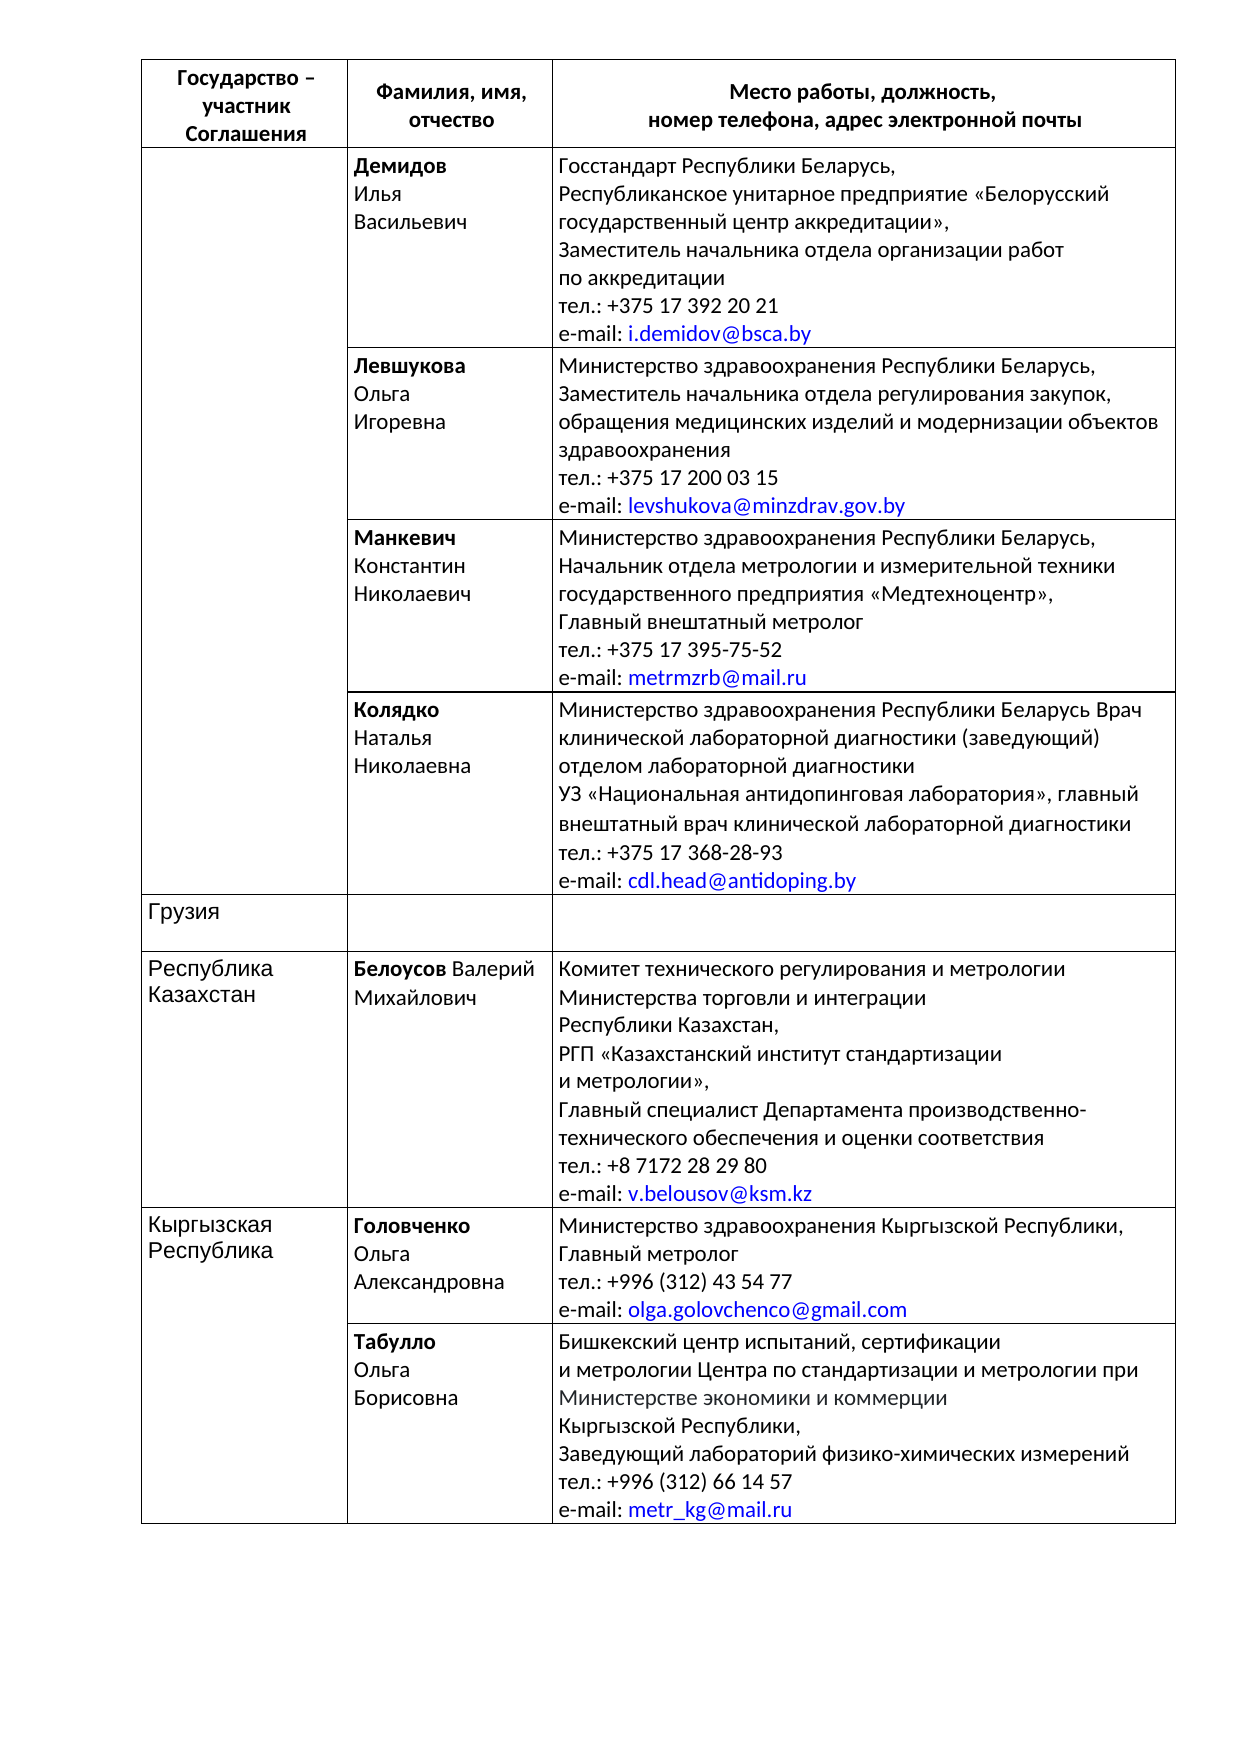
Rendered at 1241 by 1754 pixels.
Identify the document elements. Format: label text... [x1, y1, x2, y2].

table_cell [553, 895, 1175, 951]
table_cell Колядко Наталья Николаевна [348, 693, 552, 894]
table_cell Кыргызская Республика [142, 1208, 347, 1523]
table_header Место работы, должность, номер телефона, адрес электронной почты [553, 60, 1175, 147]
table_cell Грузия [142, 895, 347, 951]
table_cell Левшукова Ольга Игоревна [348, 348, 552, 519]
table_cell Комитет технического регулирования и метрологии Министерства торговли и интеграции Республики Казахстан, РГП «Казахстанский институт стандартизации и метрологии», Главный специалист Департамента производственно-технического обеспечения и оценки соответствия тел.: +8 7172 28 29 80 e-mail: v.belousov@ksm.kz [553, 952, 1175, 1207]
table_cell [348, 895, 552, 951]
table_cell Министерство здравоохранения Кыргызской Республики, Главный метролог тел.: +996 (312) 43 54 77 e-mail: olga.golovchenco@gmail.com [553, 1208, 1175, 1323]
table_cell Госстандарт Республики Беларусь, Республиканское унитарное предприятие «Белорусский государственный центр аккредитации», Заместитель начальника отдела организации работ по аккредитации тел.: +375 17 392 20 21 e-mail: i.demidov@bsca.by [553, 148, 1175, 347]
table_cell Манкевич Константин Николаевич [348, 520, 552, 691]
table_cell Белоусов Валерий Михайлович [348, 952, 552, 1207]
table_cell Министерство здравоохранения Республики Беларусь, Начальник отдела метрологии и измерительной техники государственного предприятия «Медтехноцентр», Главный внештатный метролог тел.: +375 17 395-75-52 e-mail: metrmzrb@mail.ru [553, 520, 1175, 691]
table_cell Демидов Илья Васильевич [348, 148, 552, 347]
table_header Государство – участник Соглашения [142, 60, 347, 147]
table_header Фамилия, имя, отчество [348, 60, 552, 147]
table_cell Головченко Ольга Александровна [348, 1208, 552, 1323]
table_cell Республика Казахстан [142, 952, 347, 1207]
table_cell Табулло Ольга Борисовна [348, 1324, 552, 1523]
table_cell Министерство здравоохранения Республики Беларусь, Заместитель начальника отдела регулирования закупок, обращения медицинских изделий и модернизации объектов здравоохранения тел.: +375 17 200 03 15 e-mail: levshukova@minzdrav.gov.by [553, 348, 1175, 519]
table_cell Министерство здравоохранения Республики Беларусь Врач клинической лабораторной диагностики (заведующий) отделом лабораторной диагностики УЗ «Национальная антидопинговая лаборатория», главный внештатный врач клинической лабораторной диагностики тел.: +375 17 368-28-93 e-mail: cdl.head@antidoping.by [553, 693, 1175, 894]
table_cell Бишкекский центр испытаний, сертификации и метрологии Центра по стандартизации и метрологии при Министерстве экономики и коммерции Кыргызской Республики, Заведующий лабораторий физико-химических измерений тел.: +996 (312) 66 14 57 е-mail: metr_kg@mail.ru [553, 1324, 1175, 1523]
